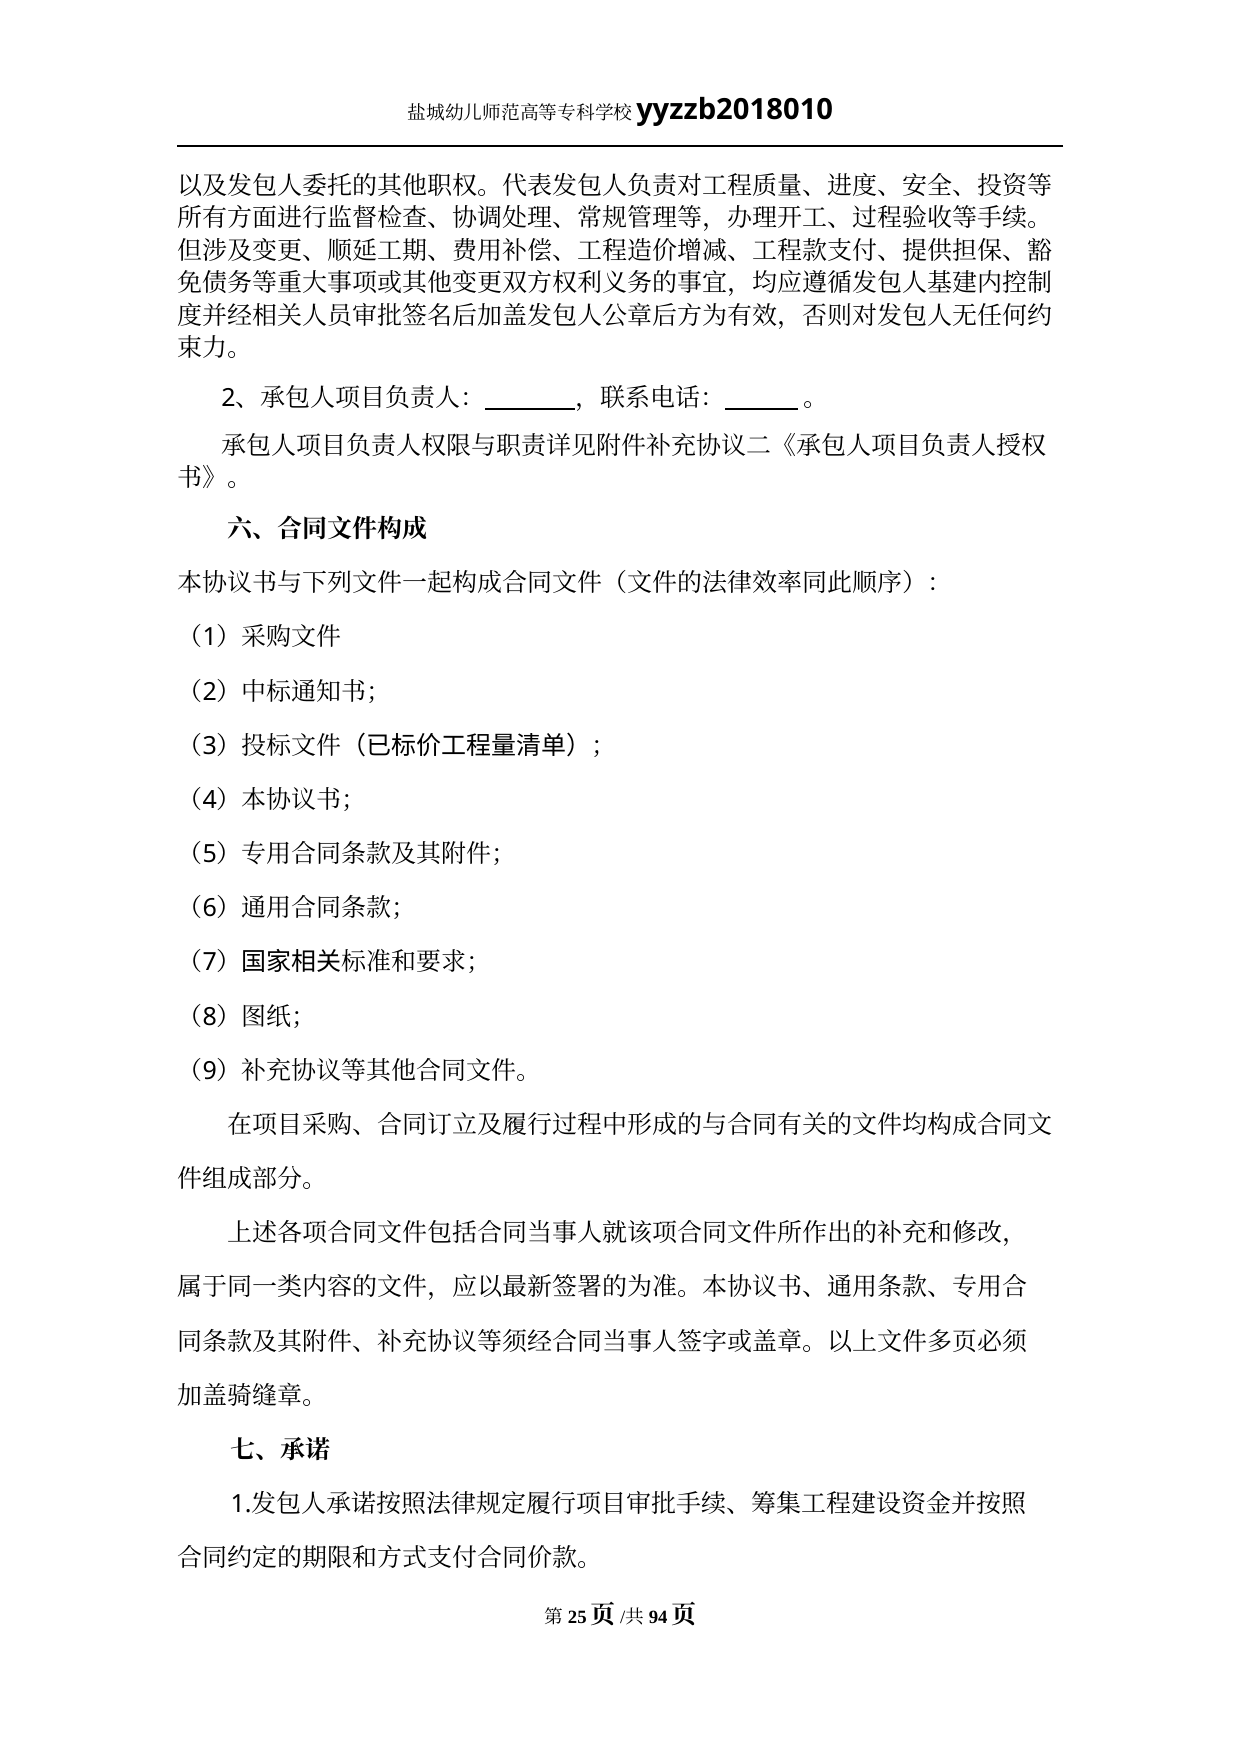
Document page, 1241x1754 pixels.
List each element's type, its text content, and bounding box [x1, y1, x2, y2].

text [177, 169, 1063, 364]
text （2）中标通知书； [177, 657, 1063, 711]
text 在项目采购、合同订立及履行过程中形成的与合同有关的文件均构成合同文件组成部分。 [177, 1090, 1055, 1198]
text 六、合同文件构成 [177, 494, 1063, 548]
text （6）通用合同条款； [177, 873, 538, 927]
text （5）专用合同条款及其附件； [177, 819, 1063, 873]
text 本协议书与下列文件一起构成合同文件（文件的法律效率同此顺序）： [177, 548, 1063, 602]
text 1.发包人承诺按照法律规定履行项目审批手续、筹集工程建设资金并按照合同约定的期限和方式支付合同价款。 [177, 1469, 1048, 1577]
text （3）投标文件（已标价工程量清单）； [177, 711, 1063, 765]
text 2、承包人项目负责人： ，联系电话： 。 [177, 364, 1063, 429]
text 七、承诺 [177, 1415, 1048, 1469]
text （1）采购文件 [177, 602, 1063, 657]
text 承包人项目负责人权限与职责详见附件补充协议二《承包人项目负责人授权书》。 [177, 429, 1063, 494]
text （8）图纸； [177, 982, 538, 1036]
text （7）国家相关标准和要求； [177, 927, 1067, 982]
text （4）本协议书； [177, 765, 1063, 819]
text （9）补充协议等其他合同文件。 [177, 1036, 538, 1090]
text 上述各项合同文件包括合同当事人就该项合同文件所作出的补充和修改，属于同一类内容的文件，应以最新签署的为准。本协议书、通用条款、专用合同条款及其附件、补充协议等须经合同当事人签字或盖章。以上文件多页必须加盖骑缝章。 [177, 1198, 1048, 1415]
